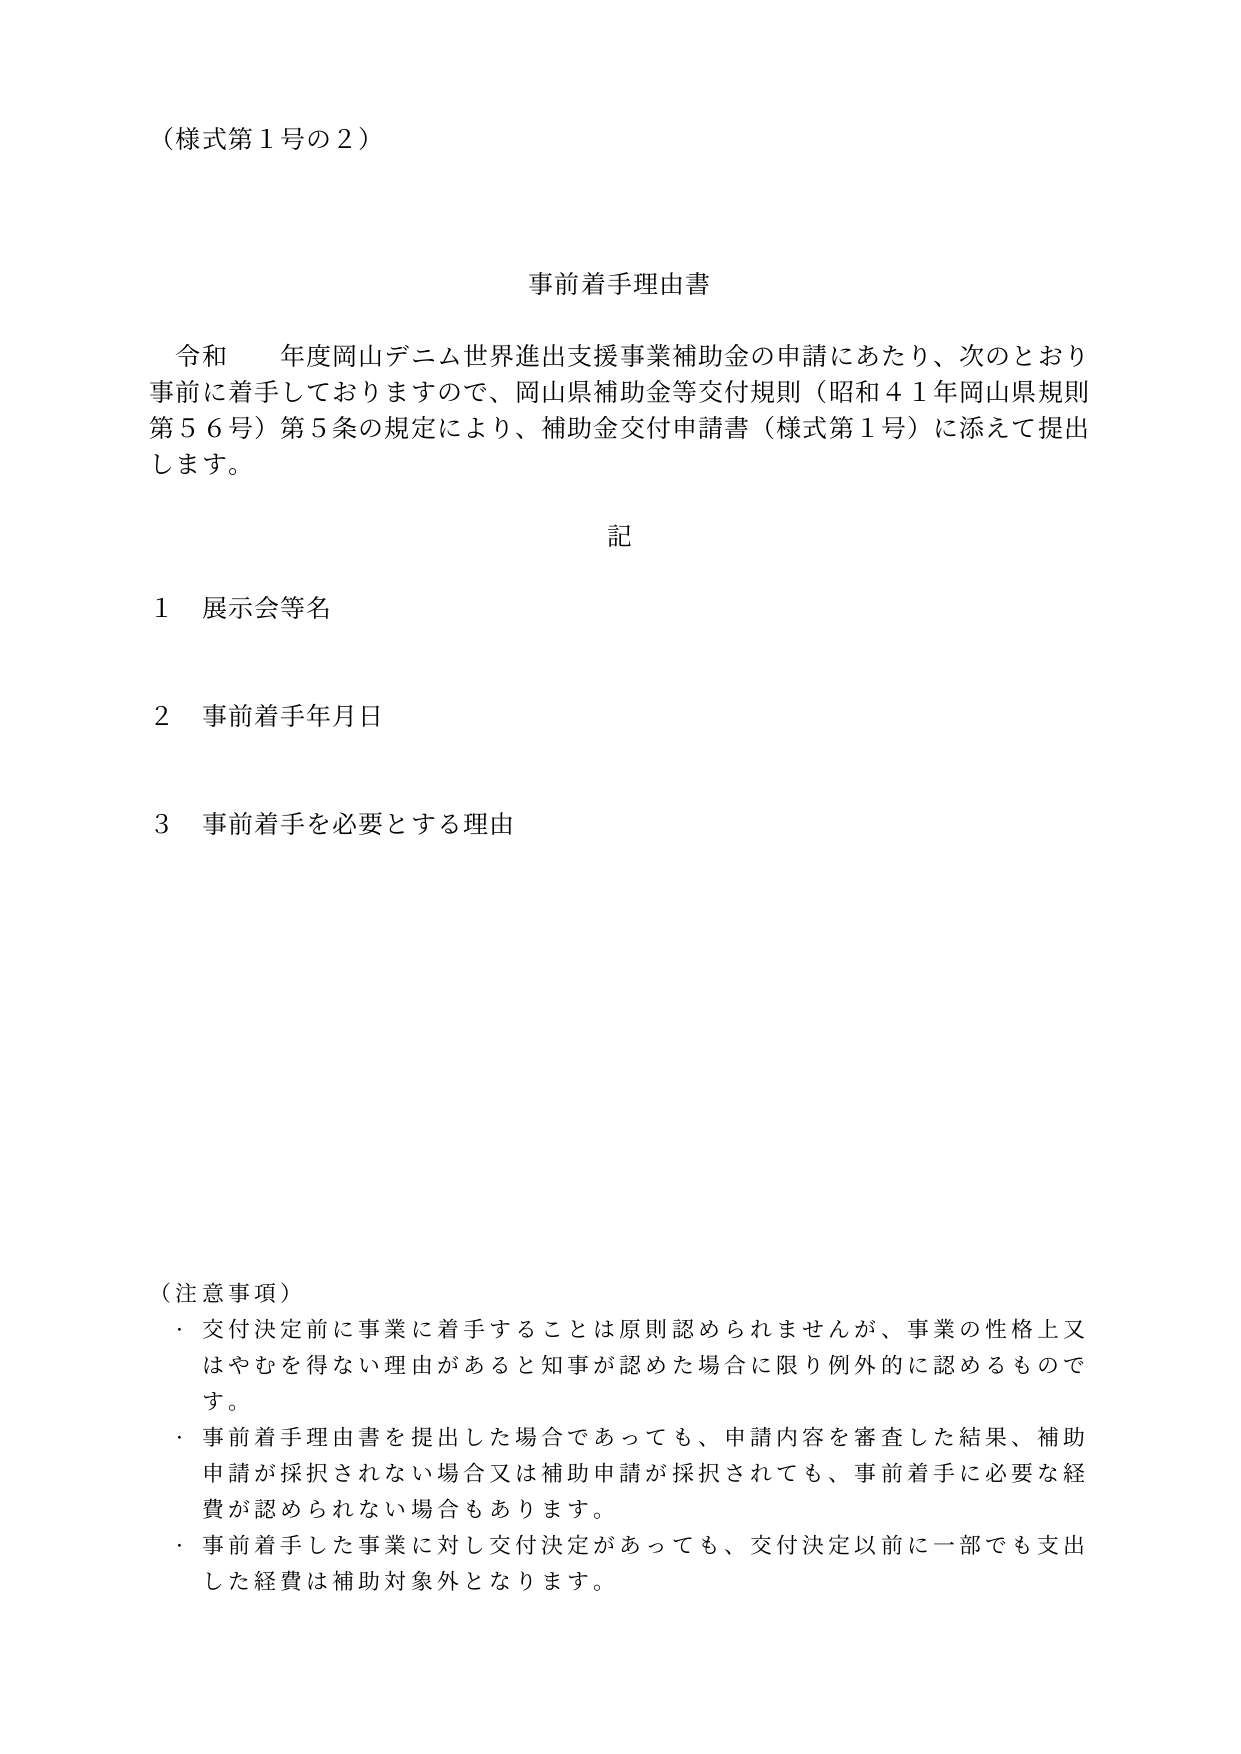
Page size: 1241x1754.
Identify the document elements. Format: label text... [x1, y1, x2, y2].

list 事前着手理由書を提出した場合であっても、申請内容を審査した結果、補助申請が採択されない場合又は補助申請が採択されても、事前着手に必要な経費が認められない場合もあります。 [164, 1418, 1091, 1526]
text ２ 事前着手年月日 [149, 697, 1091, 733]
list 事前着手した事業に対し交付決定があっても、交付決定以前に一部でも支出した経費は補助対象外となります。 [164, 1526, 1091, 1598]
text 事前着手理由書 [149, 264, 1091, 300]
text 記 [149, 517, 1091, 553]
text 令和 年度岡山デニム世界進出支援事業補助金の申請にあたり、次のとおり事前に着手しておりますので、岡山県補助金等交付規則（昭和４１年岡山県規則第５６号）第５条の規定により、補助金交付申請書（様式第１号）に添えて提出します。 [149, 336, 1091, 481]
text ３ 事前着手を必要とする理由 [149, 805, 1091, 841]
list 交付決定前に事業に着手することは原則認められませんが、事業の性格上又はやむを得ない理由があると知事が認めた場合に限り例外的に認めるものです。 [164, 1309, 1091, 1418]
text （注意事項） [149, 1273, 1091, 1309]
text １ 展示会等名 [149, 589, 1091, 625]
text （様式第１号の２） [149, 120, 1091, 156]
